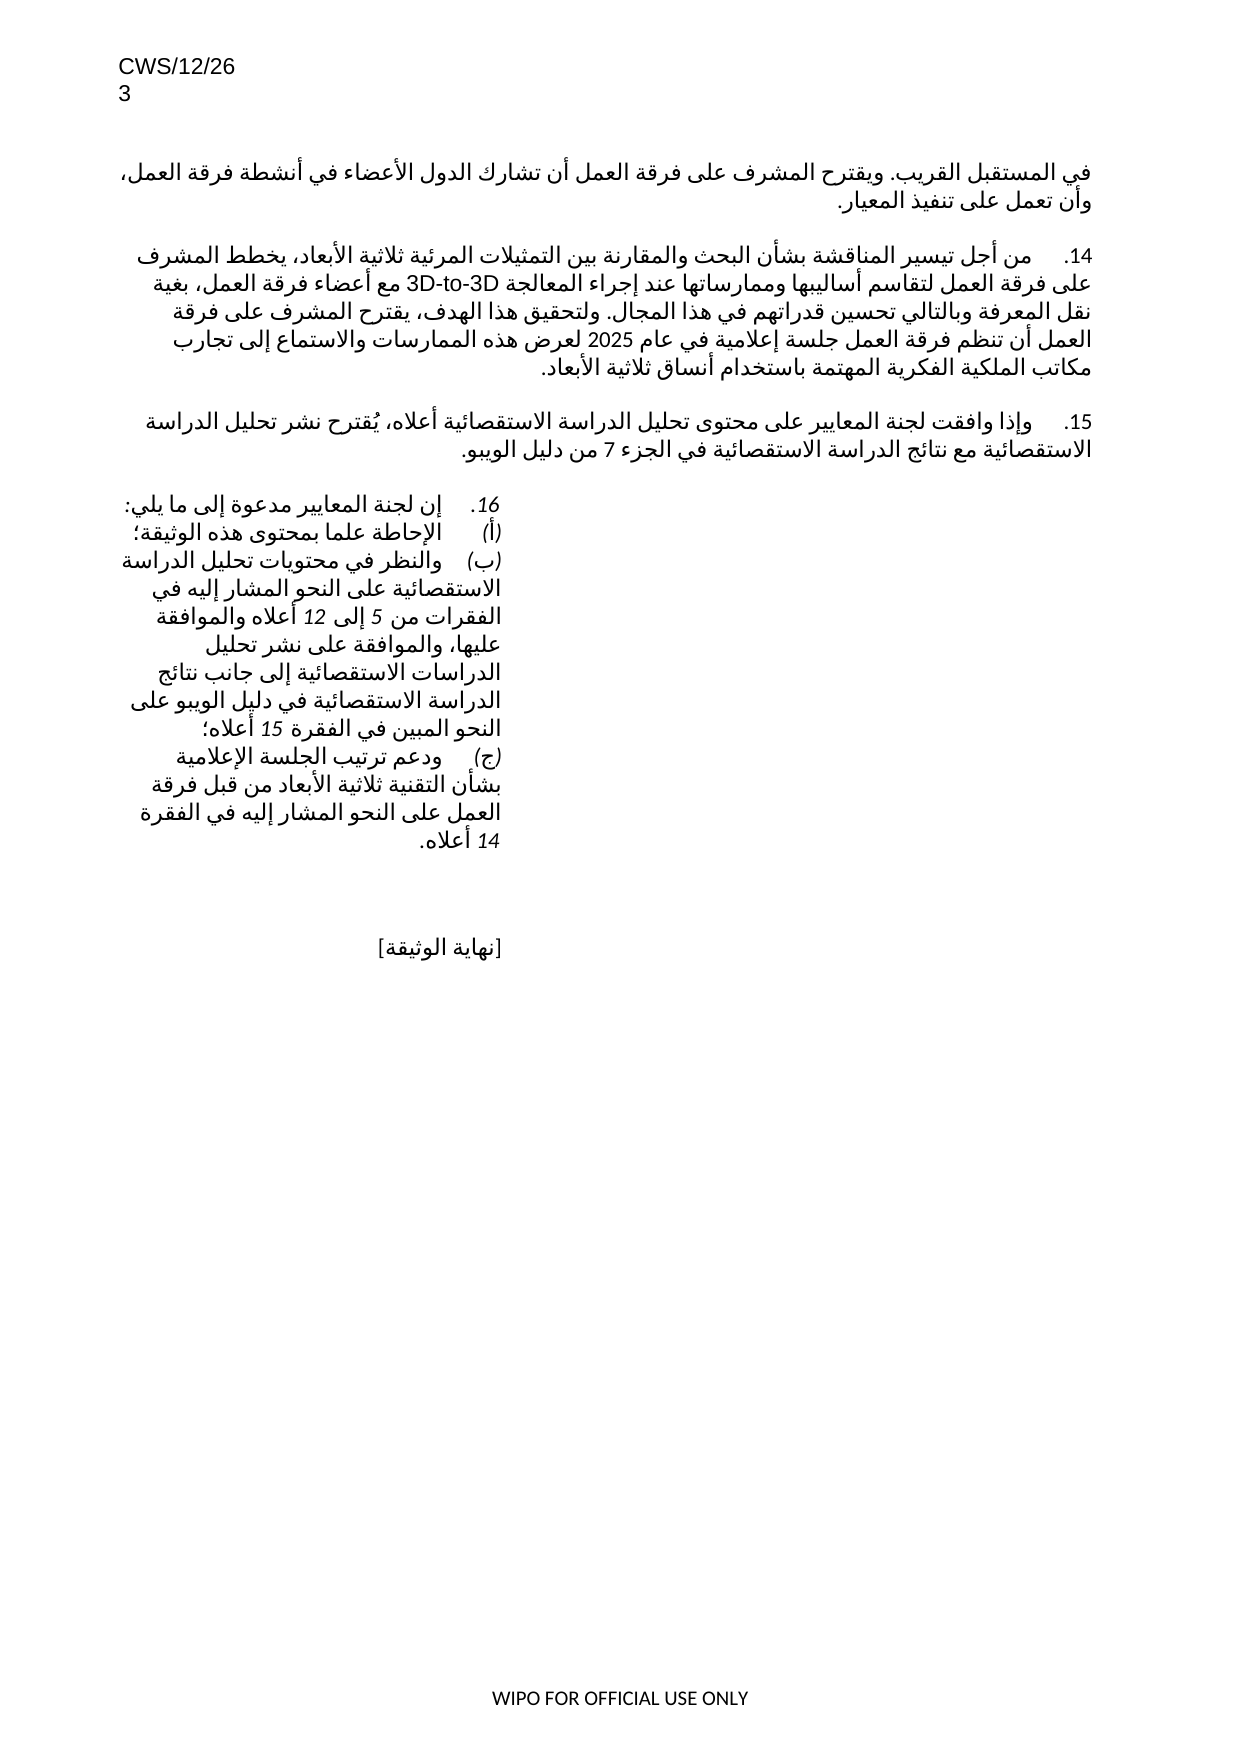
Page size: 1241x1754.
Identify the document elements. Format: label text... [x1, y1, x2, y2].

text 16. إن لجنة المعايير مدعوة إلى ما يلي: [118, 490, 502, 518]
text 15. وإذا وافقت لجنة المعايير على محتوى تحليل الدراسة الاستقصائية أعلاه، يُقترح نشر تحليل الدراسة الاستقصائية مع نتائج الدراسة الاستقصائية في الجزء 7 من دليل الويبو. [118, 407, 1092, 463]
text [نهاية الوثيقة] [118, 933, 502, 961]
text (ب) والنظر في محتويات تحليل الدراسة الاستقصائية على النحو المشار إليه في الفقرات من 5 إلى 12 أعلاه والموافقة عليها، والموافقة على نشر تحليل الدراسات الاستقصائية إلى جانب نتائج الدراسة الاستقصائية في دليل الويبو على النحو المبين في الفقرة 15 أعلاه؛ [118, 546, 502, 742]
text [118, 158, 1092, 214]
text (ج) ودعم ترتيب الجلسة الإعلامية بشأن التقنية ثلاثية الأبعاد من قبل فرقة العمل على النحو المشار إليه في الفقرة 14 أعلاه. [118, 742, 502, 854]
text (أ) الإحاطة علما بمحتوى هذه الوثيقة؛ [118, 518, 502, 546]
text 14. من أجل تيسير المناقشة بشأن البحث والمقارنة بين التمثيلات المرئية ثلاثية الأبعاد، يخطط المشرف على فرقة العمل لتقاسم أساليبها وممارساتها عند إجراء المعالجة 3D-to-3D مع أعضاء فرقة العمل، بغية نقل المعرفة وبالتالي تحسين قدراتهم في هذا المجال. ولتحقيق هذا الهدف، يقترح المشرف على فرقة العمل أن تنظم فرقة العمل جلسة إعلامية في عام 2025 لعرض هذه الممارسات والاستماع إلى تجارب مكاتب الملكية الفكرية المهتمة باستخدام أنساق ثلاثية الأبعاد. [118, 241, 1092, 381]
